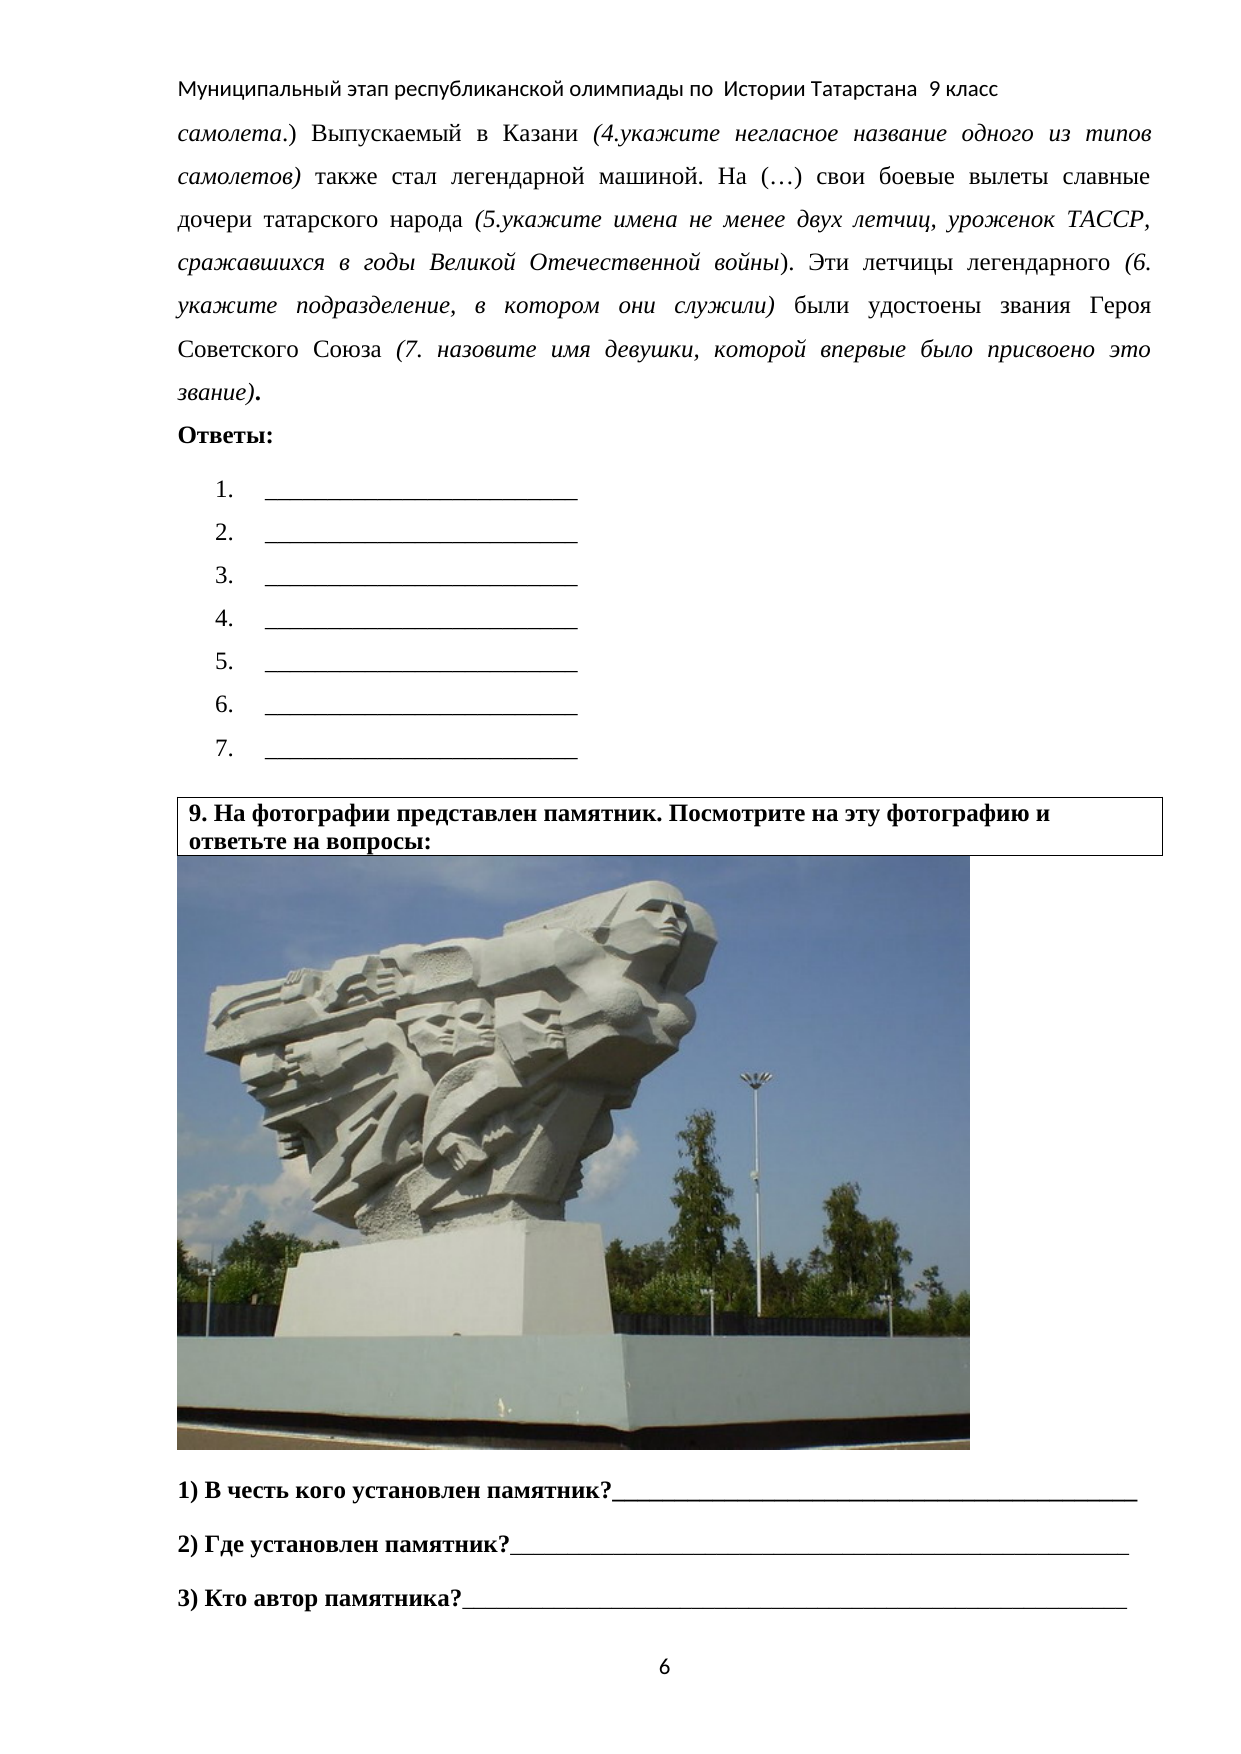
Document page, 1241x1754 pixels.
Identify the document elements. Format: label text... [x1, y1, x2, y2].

list _________________________ [215, 689, 1152, 718]
text 3) Кто автор памятника?__________________________________________________________ [177, 1583, 1152, 1611]
text 2) Где установлен памятник?______________________________________________________ [177, 1529, 1152, 1558]
list _________________________ [215, 646, 1152, 675]
text Ответы: [177, 420, 1152, 449]
list _________________________ [215, 733, 1152, 761]
picture [177, 856, 970, 1450]
text 1) В честь кого установлен памятник?__________________________________________ [177, 1475, 1152, 1504]
list _________________________ [215, 603, 1152, 632]
list _________________________ [215, 517, 1152, 546]
table_header 9. На фотографии представлен памятник. Посмотрите на эту фотографию и ответьте на вопросы: [178, 798, 1162, 855]
list _________________________ [215, 474, 1152, 503]
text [177, 118, 1152, 406]
list _________________________ [215, 560, 1152, 589]
